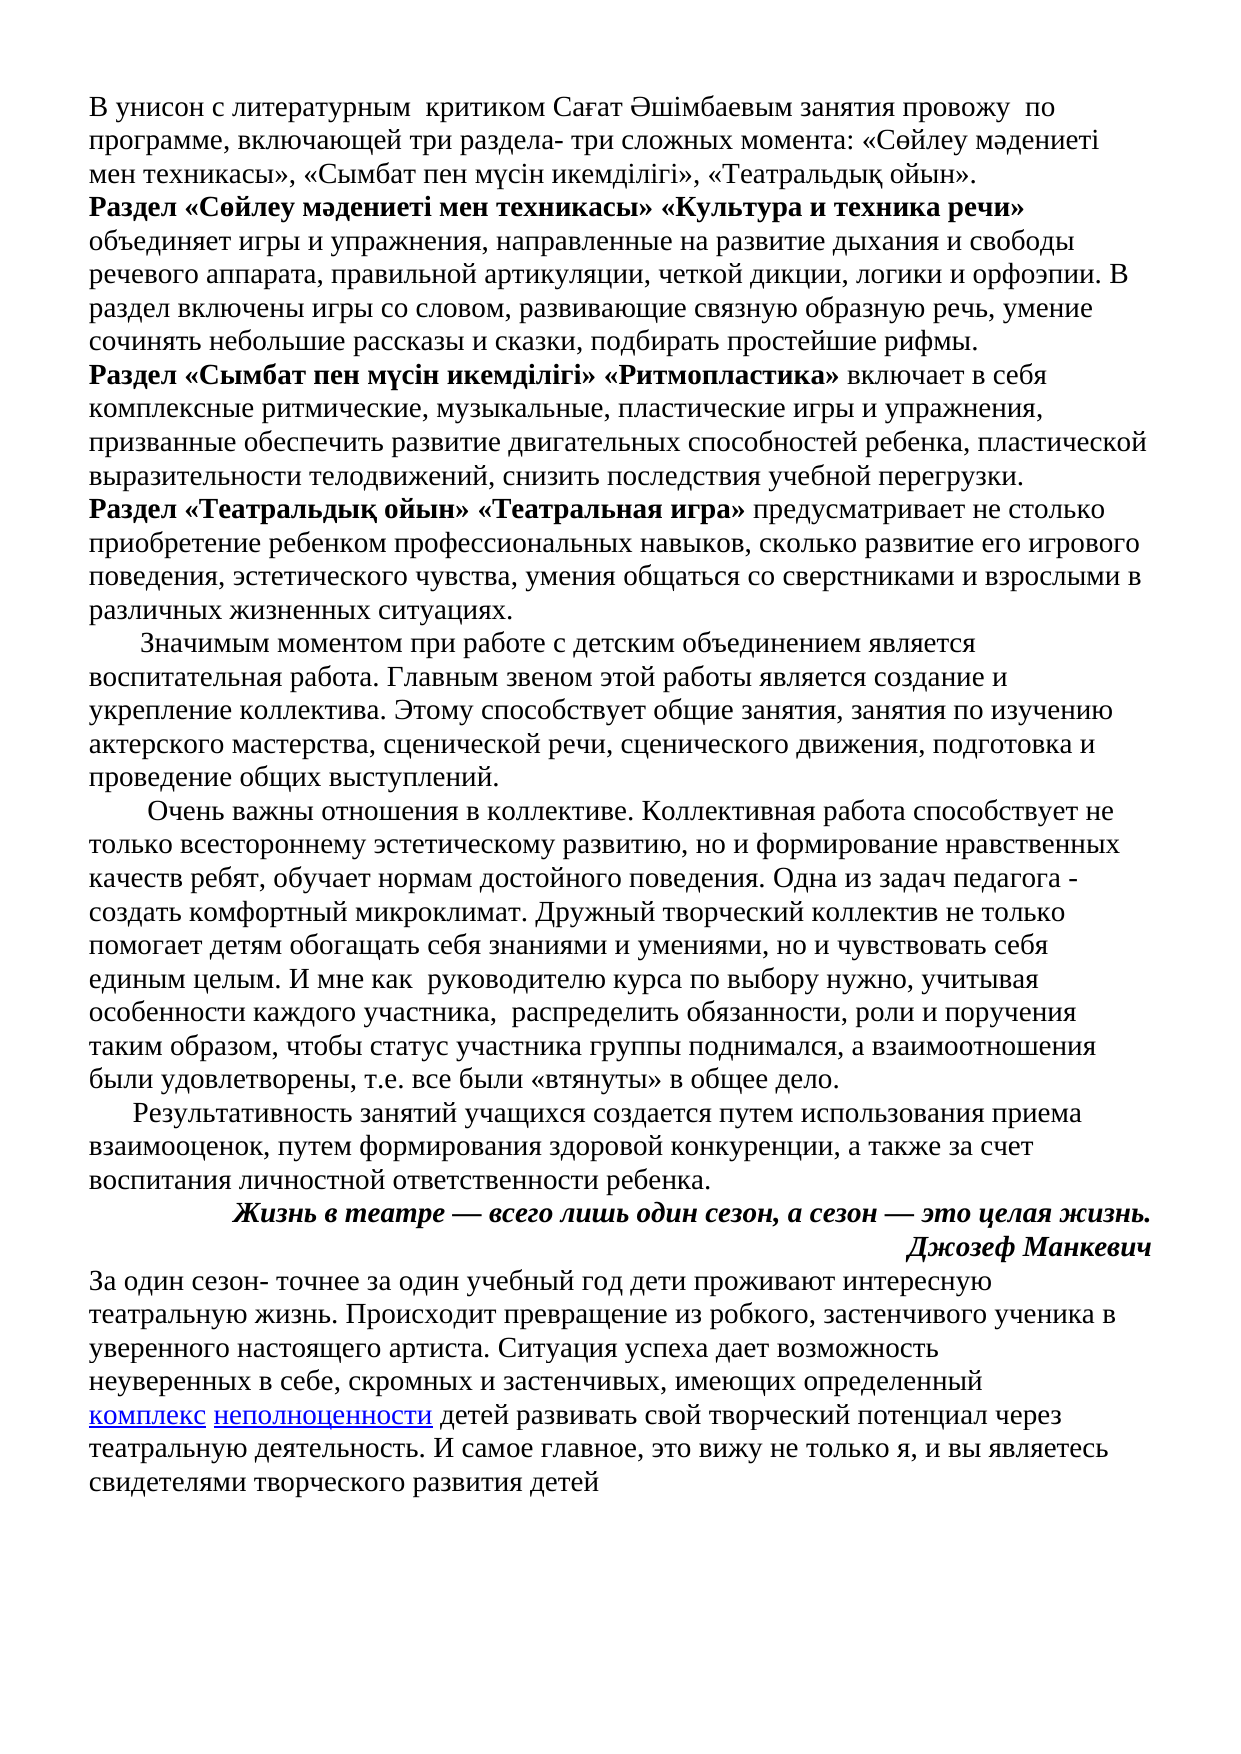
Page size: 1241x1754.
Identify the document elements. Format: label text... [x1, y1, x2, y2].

text Результативность занятий учащихся создается путем использования приема взаимооценок, путем формирования здоровой конкуренции, а также за счет воспитания личностной ответственности ребенка. [89, 1095, 1152, 1196]
text Раздел «Театральдық ойын» «Театральная игра» предусматривает не столько приобретение ребенком профессиональных навыков, сколько развитие его игрового поведения, эстетического чувства, умения общаться со сверстниками и взрослыми в различных жизненных ситуациях. [89, 491, 1152, 625]
text Значимым моментом при работе с детским объединением является воспитательная работа. Главным звеном этой работы является создание и укрепление коллектива. Этому способствует общие занятия, занятия по изучению актерского мастерства, сценической речи, сценического движения, подготовка и проведение общих выступлений. [89, 625, 1152, 793]
text Очень важны отношения в коллективе. Коллективная работа способствует не только всестороннему эстетическому развитию, но и формирование нравственных качеств ребят, обучает нормам достойного поведения. Одна из задач педагога - создать комфортный микроклимат. Дружный творческий коллектив не только помогает детям обогащать себя знаниями и умениями, но и чувствовать себя единым целым. И мне как руководителю курса по выбору нужно, учитывая особенности каждого участника, распределить обязанности, роли и поручения таким образом, чтобы статус участника группы поднимался, а взаимоотношения были удовлетворены, т.е. все были «втянуты» в общее дело. [89, 793, 1152, 1095]
text Жизнь в театре — всего лишь один сезон, а сезон — это целая жизнь. Джозеф Манкевич [89, 1196, 1152, 1263]
text В унисон с литературным критиком Сағат Әшімбаевым занятия провожу по программе, включающей три раздела- три сложных момента: «Сөйлеу мәдениеті мен техникасы», «Сымбат пен мүсін икемділігі», «Театральдық ойын». [89, 89, 1152, 189]
text За один сезон- точнее за один учебный год дети проживают интересную театральную жизнь. Происходит превращение из робкого, застенчивого ученика в уверенного настоящего артиста. Ситуация успеха дает возможность неуверенных в себе, скромных и застенчивых, имеющих определенный комплекс неполноценности детей развивать свой творческий потенциал через театральную деятельность. И самое главное, это вижу не только я, и вы являетесь свидетелями творческого развития детей [89, 1263, 1152, 1497]
text Раздел «Сөйлеу мәдениеті мен техникасы» «Культура и техника речи» объединяет игры и упражнения, направленные на развитие дыхания и свободы речевого аппарата, правильной артикуляции, четкой дикции, логики и орфоэпии. В раздел включены игры со словом, развивающие связную образную речь, умение сочинять небольшие рассказы и сказки, подбирать простейшие рифмы. [89, 189, 1152, 357]
text Раздел «Сымбат пен мүсін икемділігі» «Ритмопластика» включает в себя комплексные ритмические, музыкальные, пластические игры и упражнения, призванные обеспечить развитие двигательных способностей ребенка, пластической выразительности телодвижений, снизить последствия учебной перегрузки. [89, 357, 1152, 491]
